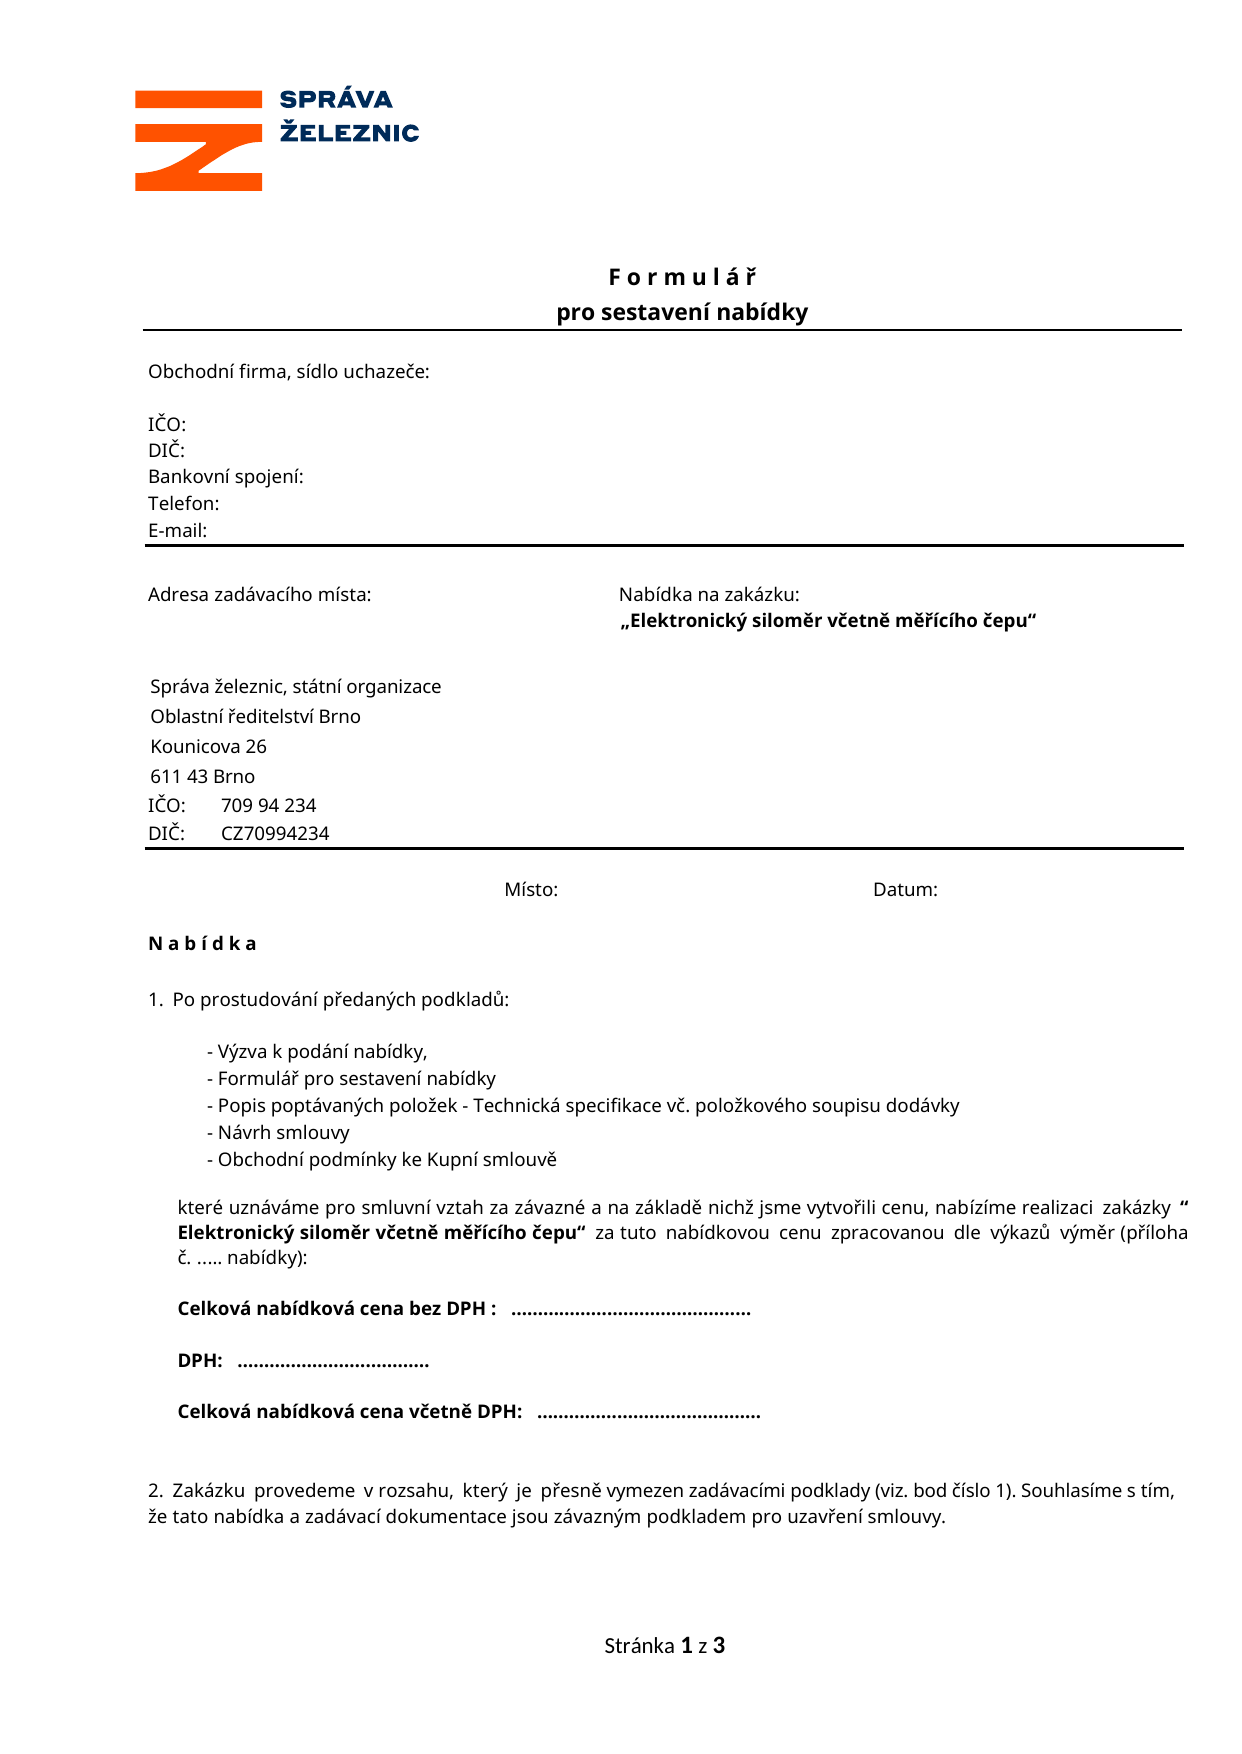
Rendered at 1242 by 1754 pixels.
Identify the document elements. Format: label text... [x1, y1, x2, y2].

text „Elektronický siloměr včetně měřícího čepu“ [620, 606, 1196, 632]
text DPH: ……………………………… [177, 1347, 1184, 1373]
text pro sestavení nabídky [180, 296, 1184, 327]
text - Formulář pro sestavení nabídky [148, 1065, 1194, 1091]
text Bankovní spojení: [148, 463, 1196, 489]
text Kounicova 26 [135, 733, 1194, 759]
text IČO: 709 94 234 [148, 792, 1196, 818]
text E-mail: [148, 516, 858, 541]
text - Obchodní podmínky ke Kupní smlouvě [148, 1146, 1194, 1172]
text Obchodní firma, sídlo uchazeče: [148, 358, 1202, 383]
text Oblastní ředitelství Brno [135, 703, 1194, 729]
text DIČ: [148, 437, 923, 463]
text Celková nabídková cena bez DPH : ……………………………………… [177, 1296, 1184, 1321]
text - Návrh smlouvy [148, 1119, 1194, 1145]
text 611 43 Brno [135, 763, 1194, 789]
text Telefon: [148, 489, 960, 516]
text - Popis poptávaných položek - Technická specifikace vč. položkového soupisu dodávky [148, 1092, 1194, 1118]
text které uznáváme pro smluvní vztah za závazné a na základě nichž jsme vytvořili cenu, nabízíme realizaci zakázky “ Elektronický siloměr včetně měřícího čepu“ za tuto nabídkovou cenu zpracovanou dle výkazů výměr (příloha č. ..… nabídky): [177, 1194, 1189, 1270]
text Správa železnic, státní organizace [135, 674, 1194, 699]
text 2. Zakázku provedeme v rozsahu, který je přesně vymezen zadávacími podklady (viz. bod číslo 1). Souhlasíme s tím, že tato nabídka a zadávací dokumentace jsou závazným podkladem pro uzavření smlouvy. [148, 1476, 1196, 1529]
text Celková nabídková cena včetně DPH: …………………………………… [177, 1398, 1184, 1424]
text 1. Po prostudování předaných podkladů: [148, 986, 1196, 1011]
text F o r m u l á ř [180, 261, 1184, 292]
text N a b í d k a [148, 928, 1201, 954]
text IČO: [148, 410, 1242, 437]
text - Výzva k podání nabídky, [148, 1038, 1194, 1064]
text Adresa zadávacího místa: Nabídka na zakázku: [148, 581, 1196, 606]
text Místo: Datum: [430, 873, 1194, 902]
text DIČ: CZ70994234 [148, 818, 1196, 844]
